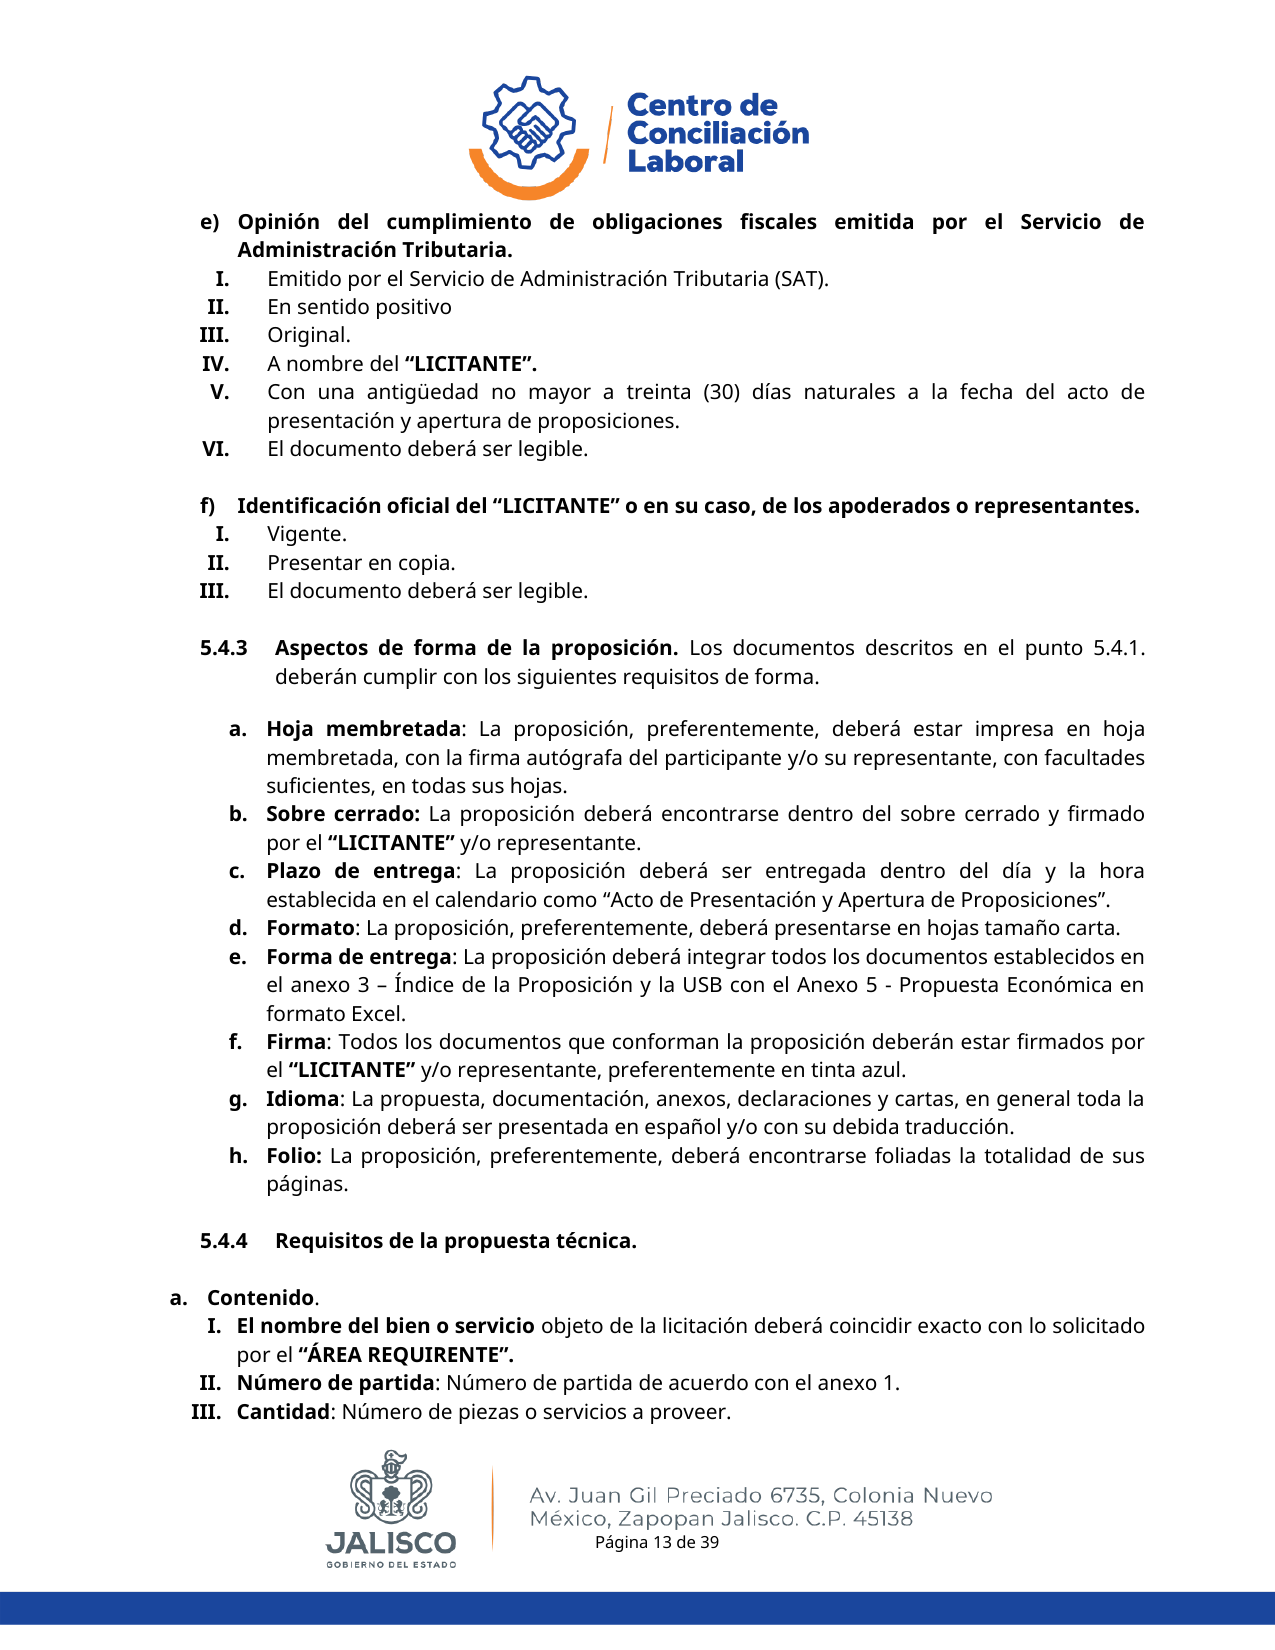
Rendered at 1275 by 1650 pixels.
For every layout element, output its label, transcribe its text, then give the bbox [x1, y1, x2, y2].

list Forma de entrega: La proposición deberá integrar todos los documentos establecidos en el anexo 3 – Índice de la Proposición y la USB con el Anexo 5 - Propuesta Económica en formato Excel. [228, 942, 1146, 1027]
list Sobre cerrado: La proposición deberá encontrarse dentro del sobre cerrado y firmado por el “LICITANTE” y/o representante. [228, 799, 1146, 856]
list Identificación oficial del “LICITANTE” o en su caso, de los apoderados o representantes. [200, 491, 1146, 519]
subtitle Aspectos de forma de la proposición. Los documentos descritos en el punto 5.4.1. deberán cumplir con los siguientes requisitos de forma. [200, 633, 1146, 690]
list El documento deberá ser legible. [229, 576, 1146, 605]
list El nombre del bien o servicio objeto de la licitación deberá coincidir exacto con lo solicitado por el “ÁREA REQUIRENTE”. [222, 1311, 1146, 1368]
list Firma: Todos los documentos que conforman la proposición deberán estar firmados por el “LICITANTE” y/o representante, preferentemente en tinta azul. [228, 1027, 1146, 1084]
list El documento deberá ser legible. [229, 434, 1146, 463]
list Emitido por el Servicio de Administración Tributaria (SAT). [229, 264, 1146, 292]
picture [0, 3, 1275, 1650]
list A nombre del “LICITANTE”. [229, 349, 1146, 377]
list Folio: La proposición, preferentemente, deberá encontrarse foliadas la totalidad de sus páginas. [228, 1141, 1146, 1198]
list Contenido. [169, 1283, 1146, 1311]
list Vigente. [229, 519, 1146, 548]
list Original. [229, 321, 1146, 349]
list Plazo de entrega: La proposición deberá ser entregada dentro del día y la hora establecida en el calendario como “Acto de Presentación y Apertura de Proposiciones”. [228, 856, 1146, 913]
list Con una antigüedad no mayor a treinta (30) días naturales a la fecha del acto de presentación y apertura de proposiciones. [229, 377, 1146, 434]
list Opinión del cumplimiento de obligaciones fiscales emitida por el Servicio de Administración Tributaria. [200, 207, 1146, 264]
list Cantidad: Número de piezas o servicios a proveer. [222, 1397, 1146, 1425]
list Número de partida: Número de partida de acuerdo con el anexo 1. [222, 1368, 1146, 1397]
list Presentar en copia. [229, 548, 1146, 576]
list Formato: La proposición, preferentemente, deberá presentarse en hojas tamaño carta. [228, 913, 1146, 942]
subtitle Requisitos de la propuesta técnica. [200, 1226, 1146, 1254]
list Hoja membretada: La proposición, preferentemente, deberá estar impresa en hoja membretada, con la firma autógrafa del participante y/o su representante, con facultades suficientes, en todas sus hojas. [228, 714, 1146, 799]
list Idioma: La propuesta, documentación, anexos, declaraciones y cartas, en general toda la proposición deberá ser presentada en español y/o con su debida traducción. [228, 1084, 1146, 1141]
list En sentido positivo [229, 292, 1146, 321]
